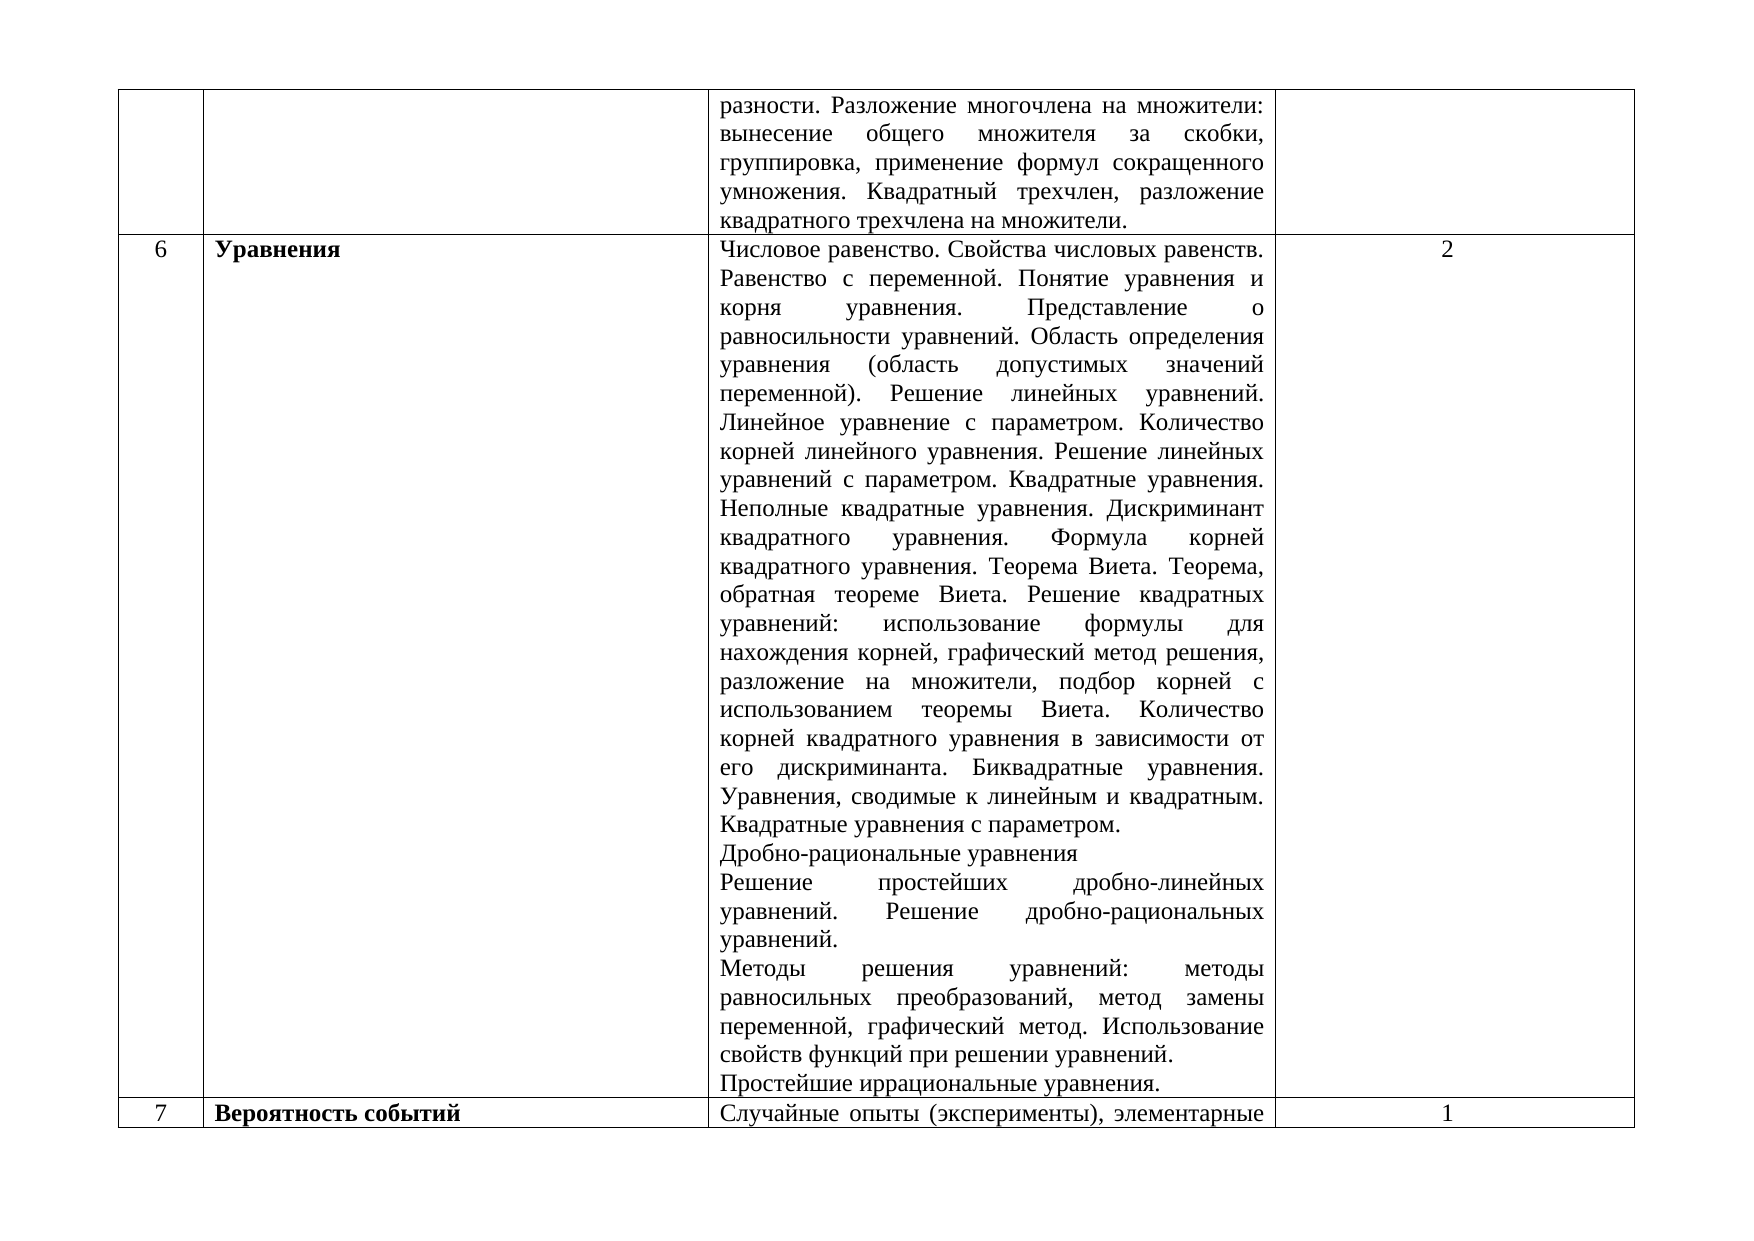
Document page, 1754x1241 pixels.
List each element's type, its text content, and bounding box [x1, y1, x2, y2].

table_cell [204, 90, 708, 233]
table_cell Уравнения [204, 235, 708, 1097]
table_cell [709, 90, 1275, 233]
table_cell 2 [1276, 235, 1634, 1097]
table_cell 1 [1276, 1098, 1634, 1127]
table_cell Числовое равенство. Свойства числовых равенств. Равенство с переменной. Понятие уравнения и корня уравнения. Представление о равносильности уравнений. Область определения уравнения (область допустимых значений переменной). Решение линейных уравнений. Линейное уравнение с параметром. Количество корней линейного уравнения. Решение линейных уравнений с параметром. Квадратные уравнения. Неполные квадратные уравнения. Дискриминант квадратного уравнения. Формула корней квадратного уравнения. Теорема Виета. Теорема, обратная теореме Виета. Решение квадратных уравнений: использование формулы для нахождения корней, графический метод решения, разложение на множители, подбор корней с использованием теоремы Виета. Количество корней квадратного уравнения в зависимости от его дискриминанта. Биквадратные уравнения. Уравнения, сводимые к линейным и квадратным. Квадратные уравнения с параметром. Дробно-рациональные уравнения Решение простейших дробно-линейных уравнений. Решение дробно-рациональных уравнений. Методы решения уравнений: методы равносильных преобразований, метод замены переменной, графический метод. Использование свойств функций при решении уравнений. Простейшие иррациональные уравнения. [709, 235, 1275, 1097]
table_cell 2 [1276, 90, 1634, 233]
table_cell 6 [119, 235, 203, 1097]
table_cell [709, 1098, 1275, 1127]
table_cell Вероятность событий [204, 1098, 708, 1127]
table_cell 5 [119, 90, 203, 233]
table_cell 7 [119, 1098, 203, 1127]
